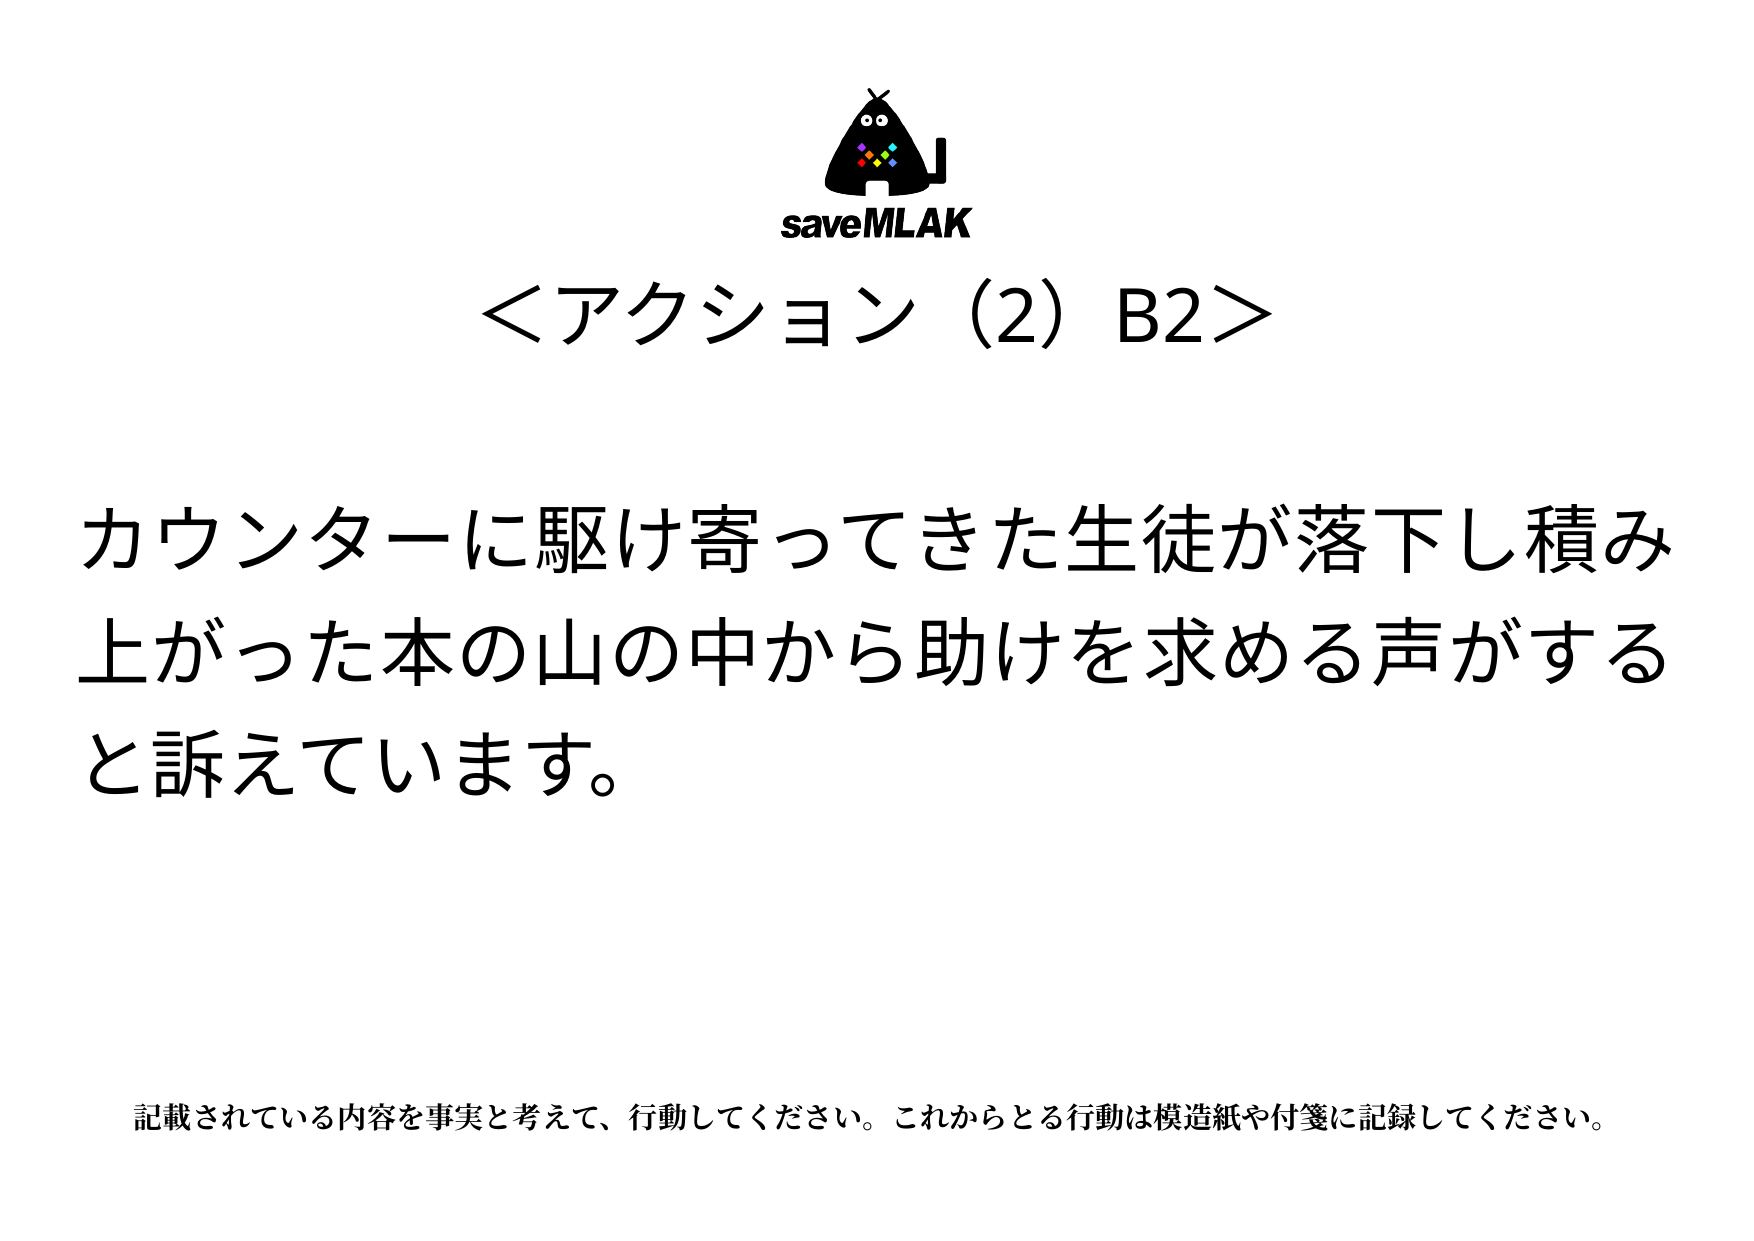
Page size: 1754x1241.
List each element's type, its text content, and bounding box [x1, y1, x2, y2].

picture [781, 88, 973, 238]
text ＜アクション（2）B2＞ [75, 254, 1679, 366]
text カウンターに駆け寄ってきた生徒が落下し積み上がった本の山の中から助けを求める声がすると訴えています。 [75, 479, 1679, 816]
